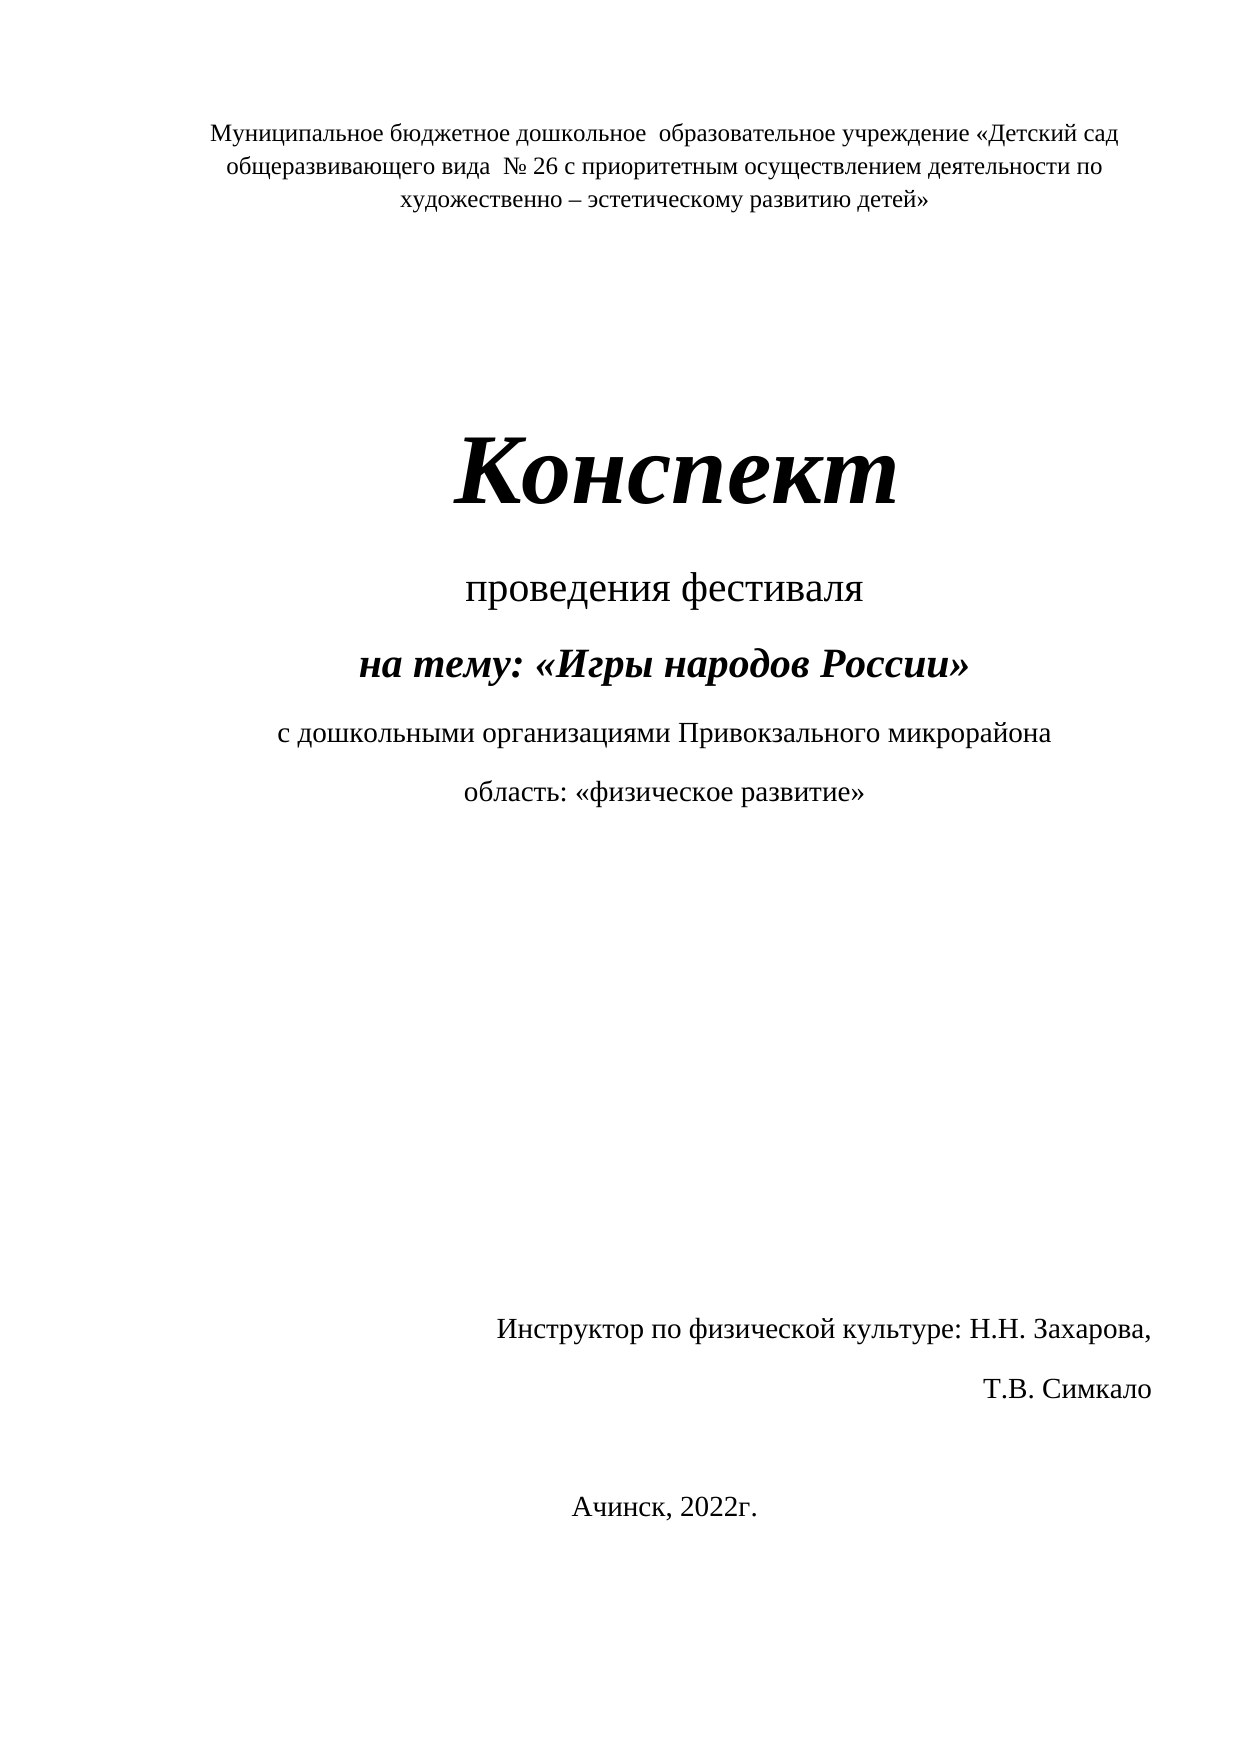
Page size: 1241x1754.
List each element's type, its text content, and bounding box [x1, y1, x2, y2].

text Муниципальное бюджетное дошкольное образовательное учреждение «Детский сад общеразвивающего вида № 26 с приоритетным осуществлением деятельности по художественно – эстетическому развитию детей» [177, 118, 1152, 213]
text с дошкольными организациями Привокзального микрорайона [177, 715, 1152, 748]
text на тему: «Игры народов России» [177, 639, 1152, 687]
text Ачинск, 2022г. [177, 1489, 1152, 1523]
text проведения фестиваля [177, 563, 1152, 611]
text Инструктор по физической культуре: Н.Н. Захарова, [177, 1311, 1152, 1345]
text Т.В. Симкало [177, 1371, 1152, 1404]
text область: «физическое развитие» [177, 774, 1152, 808]
text Конспект [177, 410, 1152, 525]
